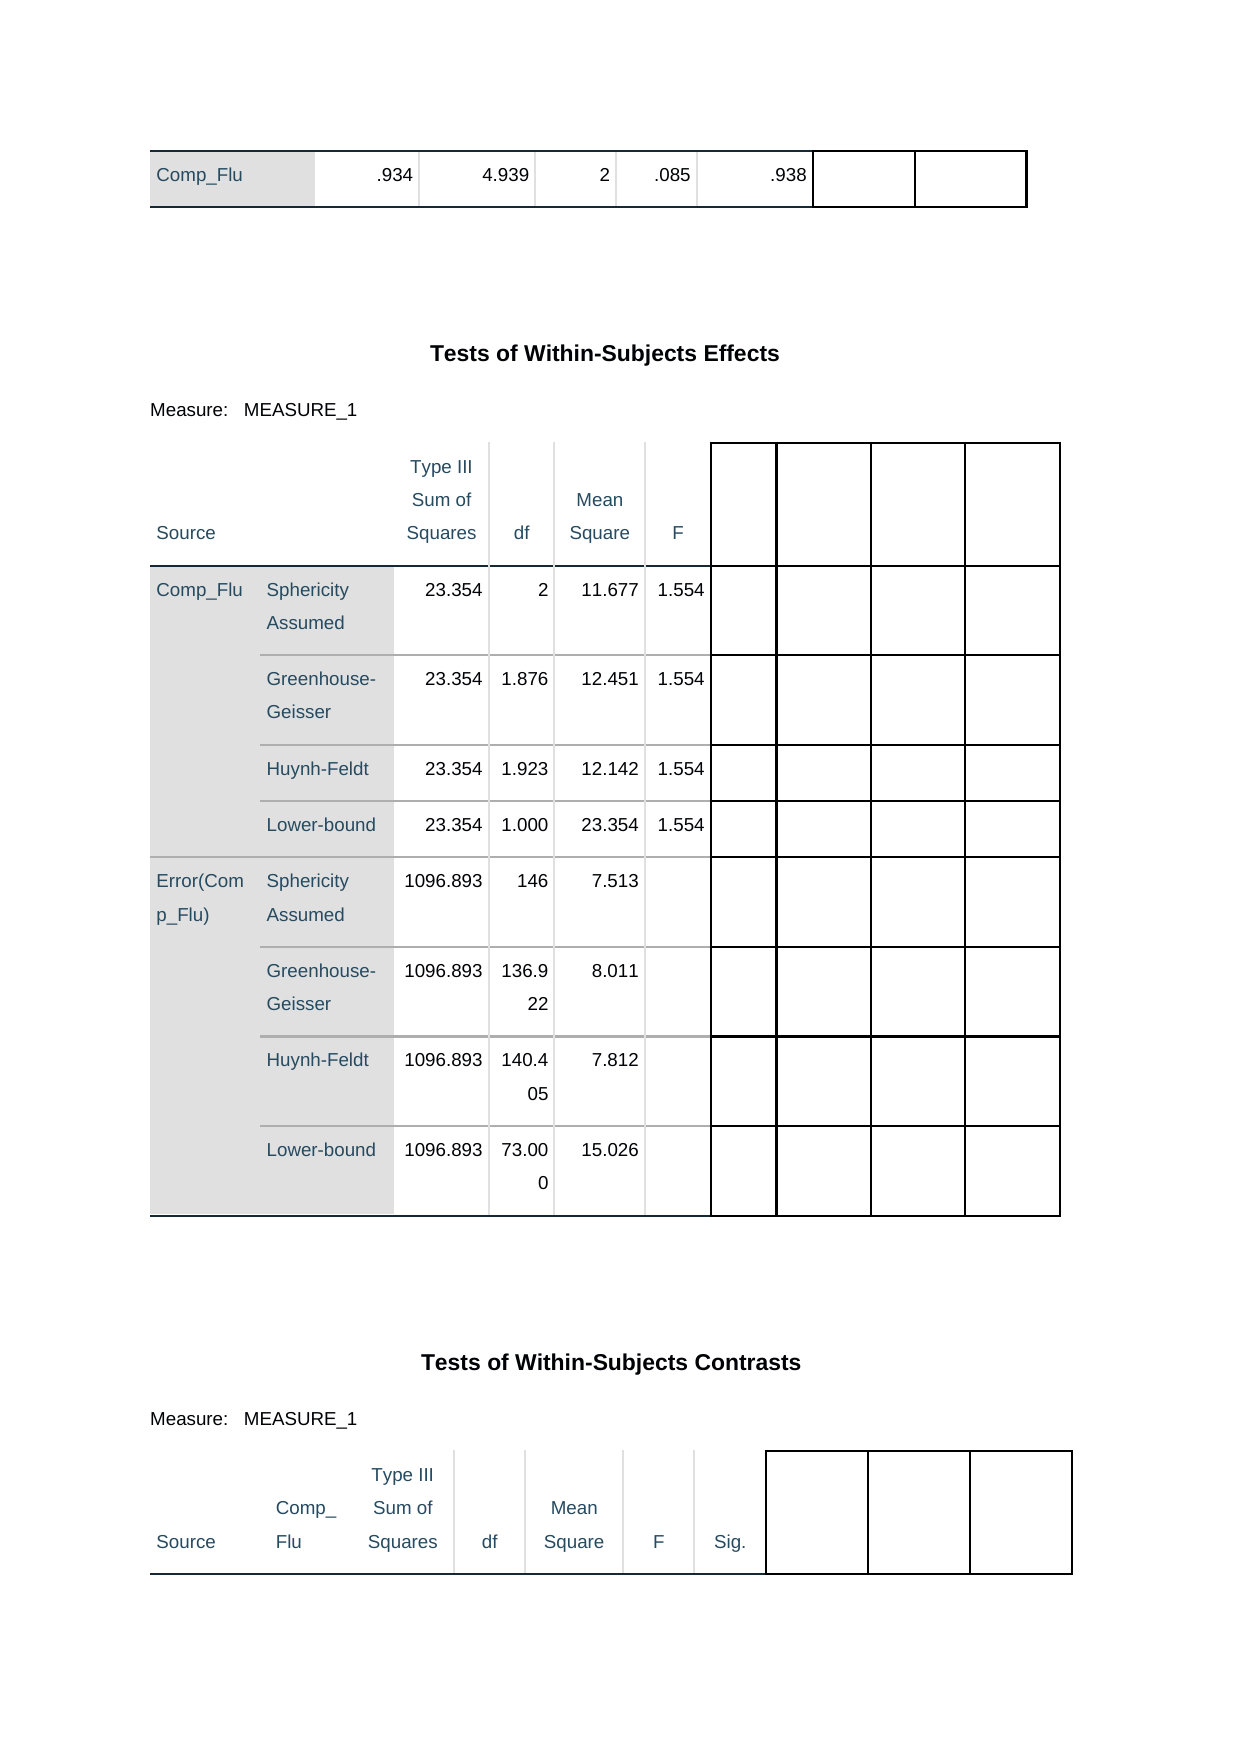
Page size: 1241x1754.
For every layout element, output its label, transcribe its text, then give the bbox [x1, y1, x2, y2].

table_cell [872, 746, 964, 800]
table_cell [778, 567, 870, 654]
table_cell 1.923 [490, 746, 553, 800]
table_cell [966, 1127, 1059, 1214]
table_cell [646, 1038, 710, 1125]
table_cell [712, 948, 775, 1035]
table_cell [778, 444, 870, 564]
table_cell 1.554 [646, 656, 710, 744]
table_cell Comp_Flu [150, 567, 260, 856]
table_cell [872, 802, 964, 856]
table_header Tests of Within-Subjects Effects [150, 333, 1059, 387]
table_cell 23.354 [394, 802, 488, 856]
table_cell Comp_Flu [269, 1450, 351, 1573]
table_cell [778, 948, 870, 1035]
table_cell 4.939 [420, 152, 534, 206]
table_cell [712, 567, 775, 654]
table_cell 23.354 [394, 656, 488, 744]
table_cell Source [150, 442, 394, 564]
table_cell 2 [490, 567, 553, 654]
table_cell Sig. [695, 1450, 765, 1573]
table_cell 23.354 [555, 802, 644, 856]
table_cell .938 [698, 152, 812, 206]
table_cell 23.354 [394, 567, 488, 654]
table_cell Comp_Flu [150, 152, 315, 206]
table_cell [712, 656, 775, 744]
table_cell [712, 444, 775, 564]
table_cell Mean Square [555, 442, 644, 564]
table_cell 7.812 [555, 1038, 644, 1125]
table_cell df [455, 1450, 524, 1573]
table_cell 11.677 [555, 567, 644, 654]
table_cell Greenhouse-Geisser [260, 656, 394, 744]
table_cell [646, 948, 710, 1035]
table_cell 2 [536, 152, 615, 206]
table_cell 1096.893 [394, 1038, 488, 1125]
table_cell 8.011 [555, 948, 644, 1035]
table_cell [646, 1127, 710, 1214]
table_cell 1096.893 [394, 948, 488, 1035]
table_cell [872, 567, 964, 654]
table_cell [712, 746, 775, 800]
table_cell [778, 858, 870, 946]
table_cell 73.000 [490, 1127, 553, 1214]
table_cell F [646, 442, 710, 564]
table_cell 1096.893 [394, 1127, 488, 1214]
table_cell Greenhouse-Geisser [260, 948, 394, 1035]
table_cell 1.000 [490, 802, 553, 856]
table_cell [966, 567, 1059, 654]
table_cell [966, 444, 1059, 564]
table_cell .934 [315, 152, 418, 206]
table_cell 12.451 [555, 656, 644, 744]
table_cell Huynh-Feldt [260, 746, 394, 800]
table_cell .085 [617, 152, 696, 206]
table_cell Lower-bound [260, 1127, 394, 1214]
table_cell [712, 802, 775, 856]
table_cell Huynh-Feldt [260, 1038, 394, 1125]
table_cell Lower-bound [260, 802, 394, 856]
table_cell [872, 948, 964, 1035]
table_cell [646, 858, 710, 946]
table_cell Measure: MEASURE_1 [150, 388, 1059, 442]
table_cell [966, 948, 1059, 1035]
table_cell [966, 802, 1059, 856]
table_cell [872, 656, 964, 744]
table_cell F [624, 1450, 693, 1573]
table_cell 1.554 [646, 567, 710, 654]
table_cell 1096.893 [394, 858, 488, 946]
table_cell 1.554 [646, 746, 710, 800]
table_cell 1.554 [646, 802, 710, 856]
table_cell [778, 802, 870, 856]
table_cell [767, 1452, 867, 1573]
table_cell 7.513 [555, 858, 644, 946]
table_cell df [490, 442, 553, 564]
table_cell 136.922 [490, 948, 553, 1035]
table_cell [778, 1127, 870, 1214]
table_cell [872, 1038, 964, 1125]
table_cell [778, 746, 870, 800]
table_cell Source [150, 1450, 269, 1573]
table_cell [814, 152, 914, 206]
table_cell 15.026 [555, 1127, 644, 1214]
table_cell Measure: MEASURE_1 [150, 1396, 1072, 1450]
table_cell 1.876 [490, 656, 553, 744]
table_cell Error(Comp_Flu) [150, 858, 260, 1214]
table_cell [712, 1038, 775, 1125]
table_cell Sphericity Assumed [260, 567, 394, 654]
table_cell Sphericity Assumed [260, 858, 394, 946]
table_cell [966, 656, 1059, 744]
table_cell [712, 1127, 775, 1214]
table_header Tests of Within-Subjects Contrasts [150, 1342, 1072, 1396]
table_cell 12.142 [555, 746, 644, 800]
table_cell [869, 1452, 969, 1573]
table_cell 23.354 [394, 746, 488, 800]
table_cell [966, 858, 1059, 946]
table_cell [872, 858, 964, 946]
table_cell Mean Square [526, 1450, 622, 1573]
table_cell Type III Sum of Squares [351, 1450, 453, 1573]
table_cell [872, 444, 964, 564]
table_cell [966, 746, 1059, 800]
table_cell [778, 656, 870, 744]
table_cell 140.405 [490, 1038, 553, 1125]
table_cell [872, 1127, 964, 1214]
table_cell 146 [490, 858, 553, 946]
table_cell [966, 1038, 1059, 1125]
table_cell [778, 1038, 870, 1125]
table_cell Type III Sum of Squares [394, 442, 488, 564]
table_cell [916, 152, 1025, 206]
table_cell [971, 1452, 1071, 1573]
table_cell [712, 858, 775, 946]
